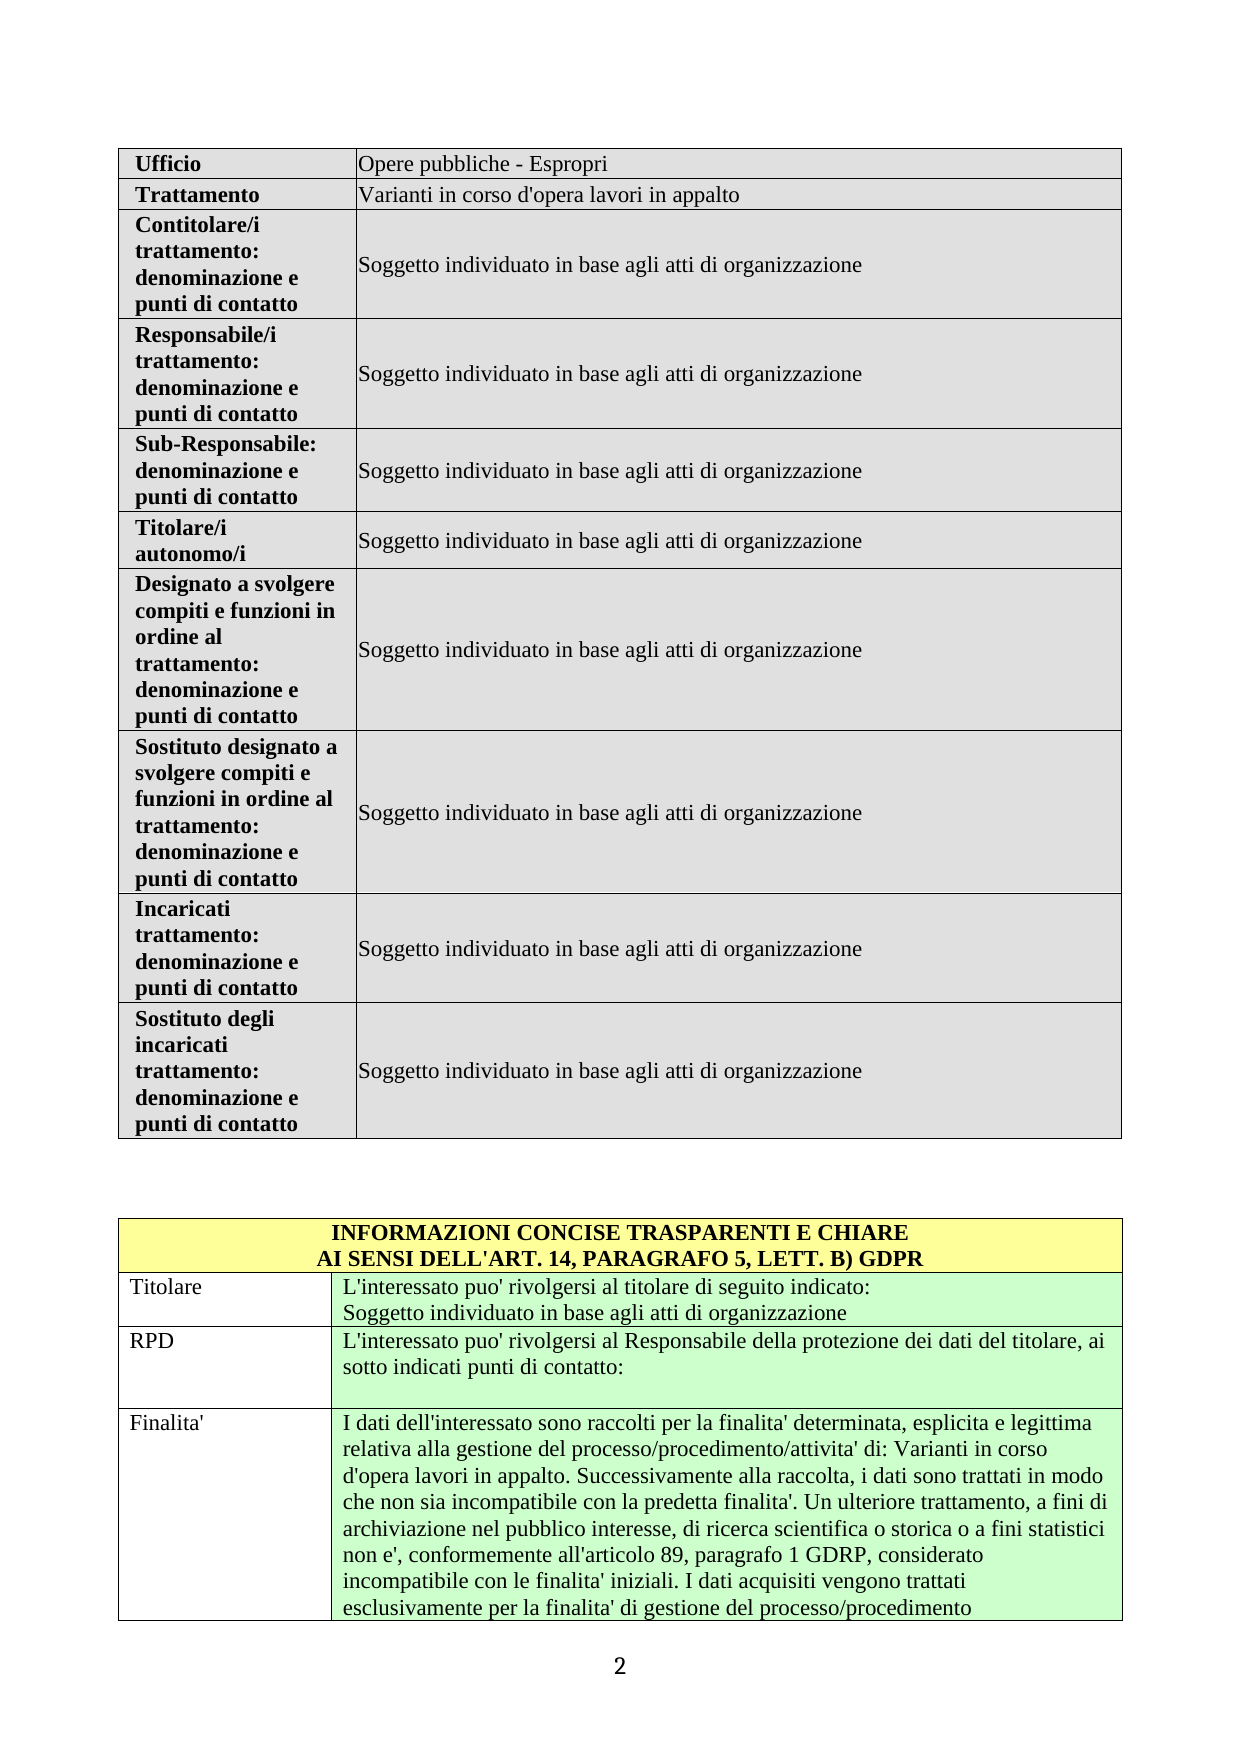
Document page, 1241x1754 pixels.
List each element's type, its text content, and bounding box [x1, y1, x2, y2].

table_cell Designato a svolgere compiti e funzioni in ordine al trattamento: denominazione e punti di contatto [119, 569, 356, 730]
table_cell Incaricati trattamento: denominazione e punti di contatto [119, 894, 356, 1002]
table_cell Titolare [119, 1273, 331, 1326]
table_cell RPD [119, 1327, 331, 1408]
table_cell L'interessato puo' rivolgersi al Responsabile della protezione dei dati del titolare, ai sotto indicati punti di contatto: [332, 1327, 1122, 1408]
table_cell Finalita' [119, 1409, 331, 1620]
table_cell Ufficio [119, 149, 356, 178]
table_cell L'interessato puo' rivolgersi al titolare di seguito indicato: Soggetto individuato in base agli atti di organizzazione [332, 1273, 1122, 1326]
table_cell Soggetto individuato in base agli atti di organizzazione [357, 319, 1121, 428]
table_header INFORMAZIONI CONCISE TRASPARENTI E CHIARE AI SENSI DELL'ART. 14, PARAGRAFO 5, LETT. B) GDPR [119, 1219, 1122, 1272]
table_cell Sostituto degli incaricati trattamento: denominazione e punti di contatto [119, 1003, 356, 1138]
table_cell Contitolare/i trattamento: denominazione e punti di contatto [119, 210, 356, 318]
table_cell Sub-Responsabile: denominazione e punti di contatto [119, 429, 356, 511]
table_cell Soggetto individuato in base agli atti di organizzazione [357, 512, 1121, 568]
table_cell Trattamento [119, 179, 356, 209]
table_cell Opere pubbliche - Espropri [357, 149, 1121, 178]
table_cell Soggetto individuato in base agli atti di organizzazione [357, 210, 1121, 318]
table_cell Soggetto individuato in base agli atti di organizzazione [357, 1003, 1121, 1138]
table_cell Varianti in corso d'opera lavori in appalto [357, 179, 1121, 209]
table_cell Responsabile/i trattamento: denominazione e punti di contatto [119, 319, 356, 428]
table_cell Titolare/i autonomo/i [119, 512, 356, 568]
table_cell Soggetto individuato in base agli atti di organizzazione [357, 569, 1121, 730]
table_cell Soggetto individuato in base agli atti di organizzazione [357, 894, 1121, 1002]
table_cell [332, 1409, 1122, 1620]
table_cell Sostituto designato a svolgere compiti e funzioni in ordine al trattamento: denominazione e punti di contatto [119, 731, 356, 892]
table_cell Soggetto individuato in base agli atti di organizzazione [357, 731, 1121, 892]
table_cell Soggetto individuato in base agli atti di organizzazione [357, 429, 1121, 511]
